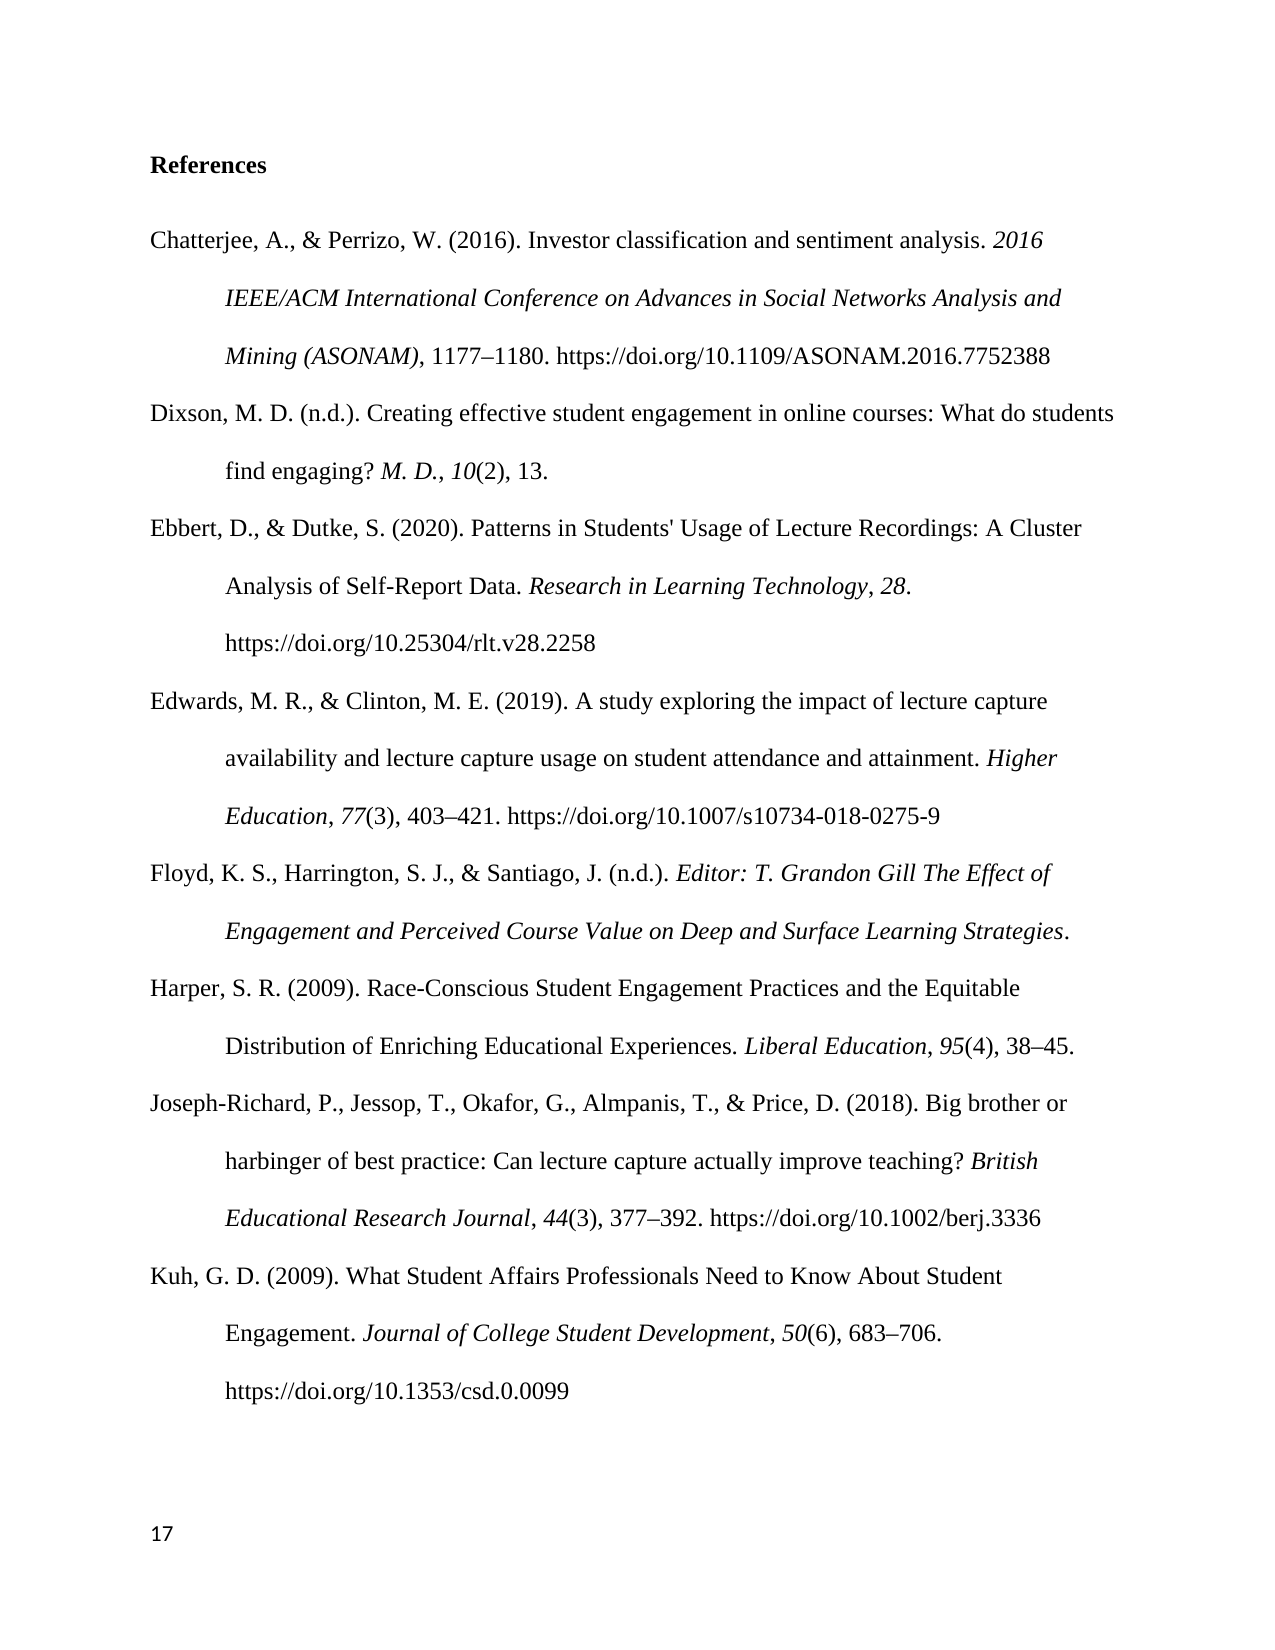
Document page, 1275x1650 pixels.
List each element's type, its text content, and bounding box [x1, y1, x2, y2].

text Joseph-Richard, P., Jessop, T., Okafor, G., Almpanis, T., & Price, D. (2018). Big brother or harbinger of best practice: Can lecture capture actually improve teaching? British Educational Research Journal, 44(3), 377–392. https://doi.org/10.1002/berj.3336 [150, 1088, 1125, 1232]
text Ebbert, D., & Dutke, S. (2020). Patterns in Students' Usage of Lecture Recordings: A Cluster Analysis of Self-Report Data. Research in Learning Technology, 28. https://doi.org/10.25304/rlt.v28.2258 [150, 513, 1125, 657]
text Chatterjee, A., & Perrizo, W. (2016). Investor classification and sentiment analysis. 2016 IEEE/ACM International Conference on Advances in Social Networks Analysis and Mining (ASONAM), 1177–1180. https://doi.org/10.1109/ASONAM.2016.7752388 [150, 224, 1125, 370]
text Harper, S. R. (2009). Race-Conscious Student Engagement Practices and the Equitable Distribution of Enriching Educational Experiences. Liberal Education, 95(4), 38–45. [150, 973, 1125, 1060]
text Edwards, M. R., & Clinton, M. E. (2019). A study exploring the impact of lecture capture availability and lecture capture usage on student attendance and attainment. Higher Education, 77(3), 403–421. https://doi.org/10.1007/s10734-018-0275-9 [150, 686, 1125, 830]
text References [150, 150, 1125, 179]
text Floyd, K. S., Harrington, S. J., & Santiago, J. (n.d.). Editor: T. Grandon Gill The Effect of Engagement and Perceived Course Value on Deep and Surface Learning Strategies. [150, 858, 1125, 945]
text Dixson, M. D. (n.d.). Creating effective student engagement in online courses: What do students find engaging? M. D., 10(2), 13. [150, 398, 1125, 485]
text Kuh, G. D. (2009). What Student Affairs Professionals Need to Know About Student Engagement. Journal of College Student Development, 50(6), 683–706. https://doi.org/10.1353/csd.0.0099 [150, 1261, 1125, 1405]
